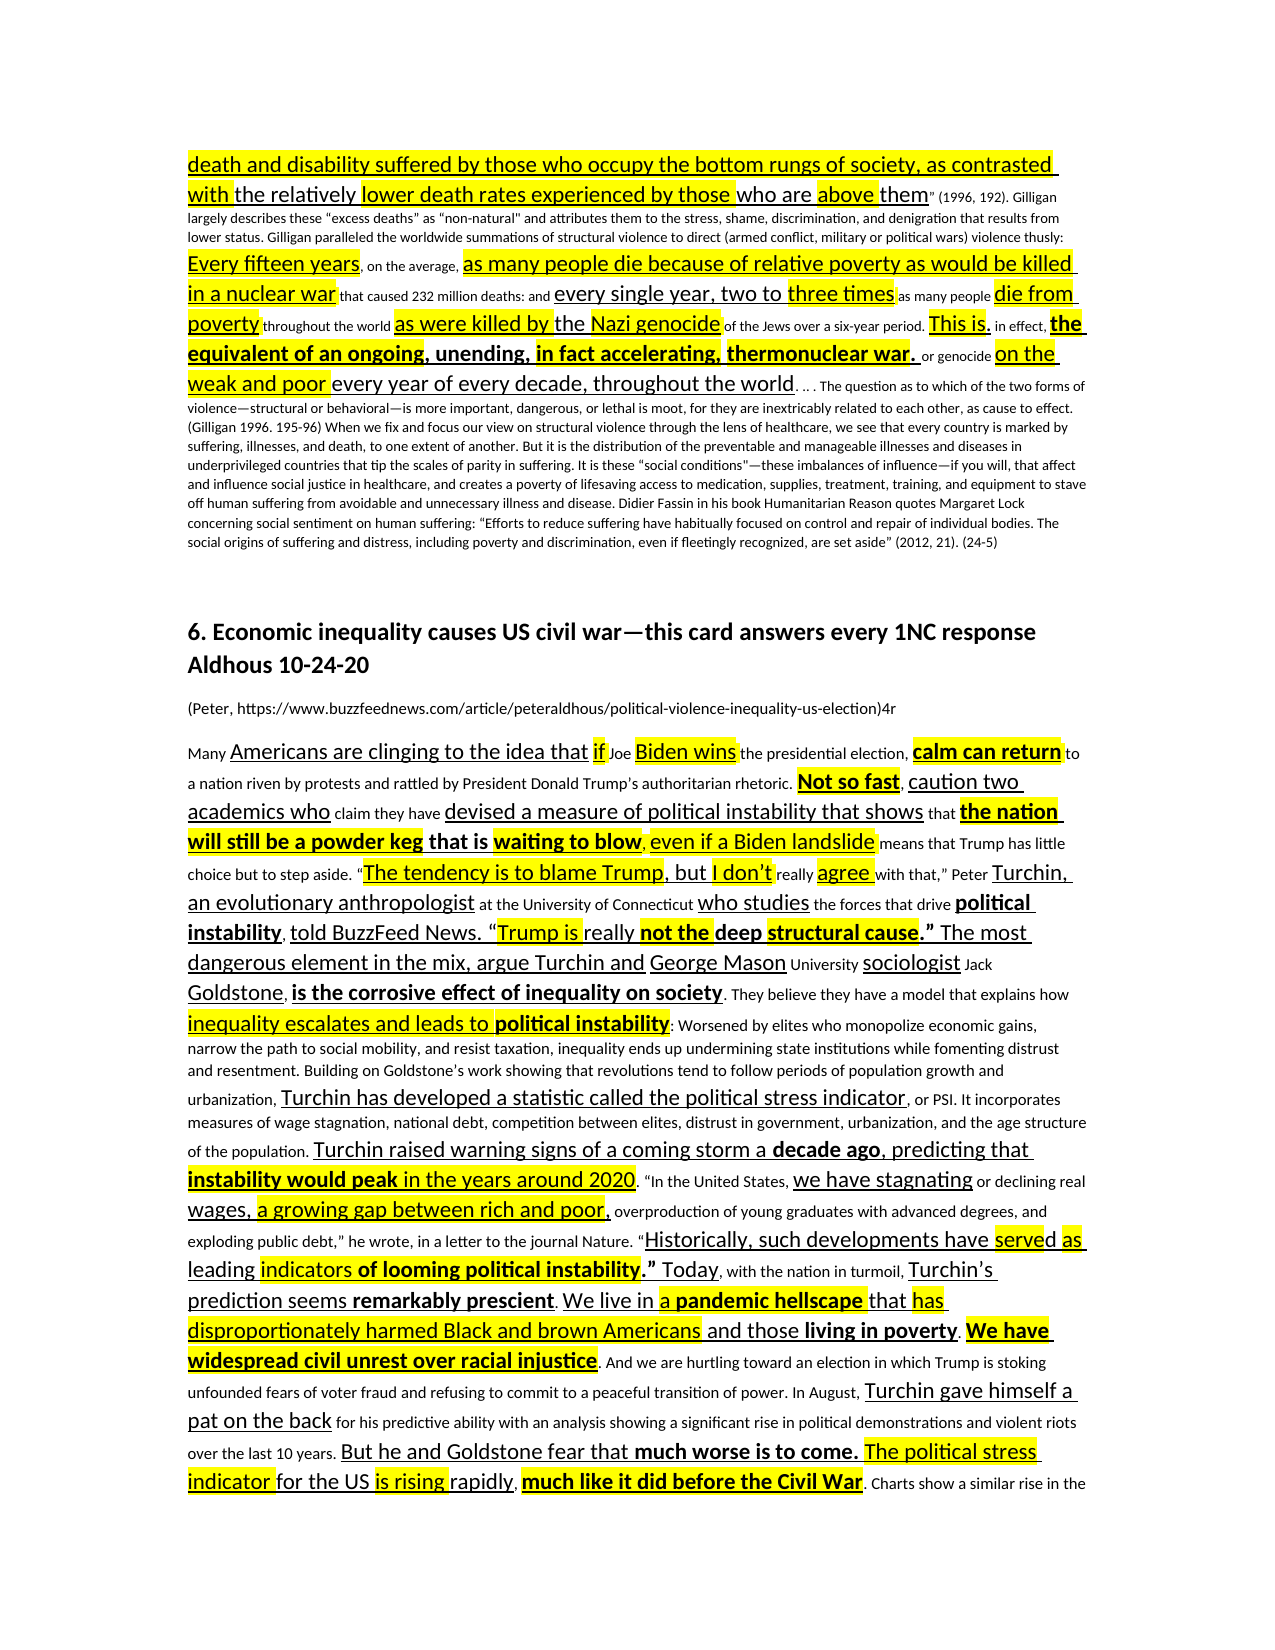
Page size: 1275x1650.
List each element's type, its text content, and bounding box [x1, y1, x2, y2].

subtitle 6. Economic inequality causes US civil war—this card answers every 1NC response [187, 616, 1087, 646]
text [187, 150, 1087, 551]
text Aldhous 10-24-20 [187, 649, 1087, 679]
text (Peter, https://www.buzzfeednews.com/article/peteraldhous/political-violence-inequality-us-election)4r [187, 698, 1087, 719]
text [187, 737, 1087, 1495]
